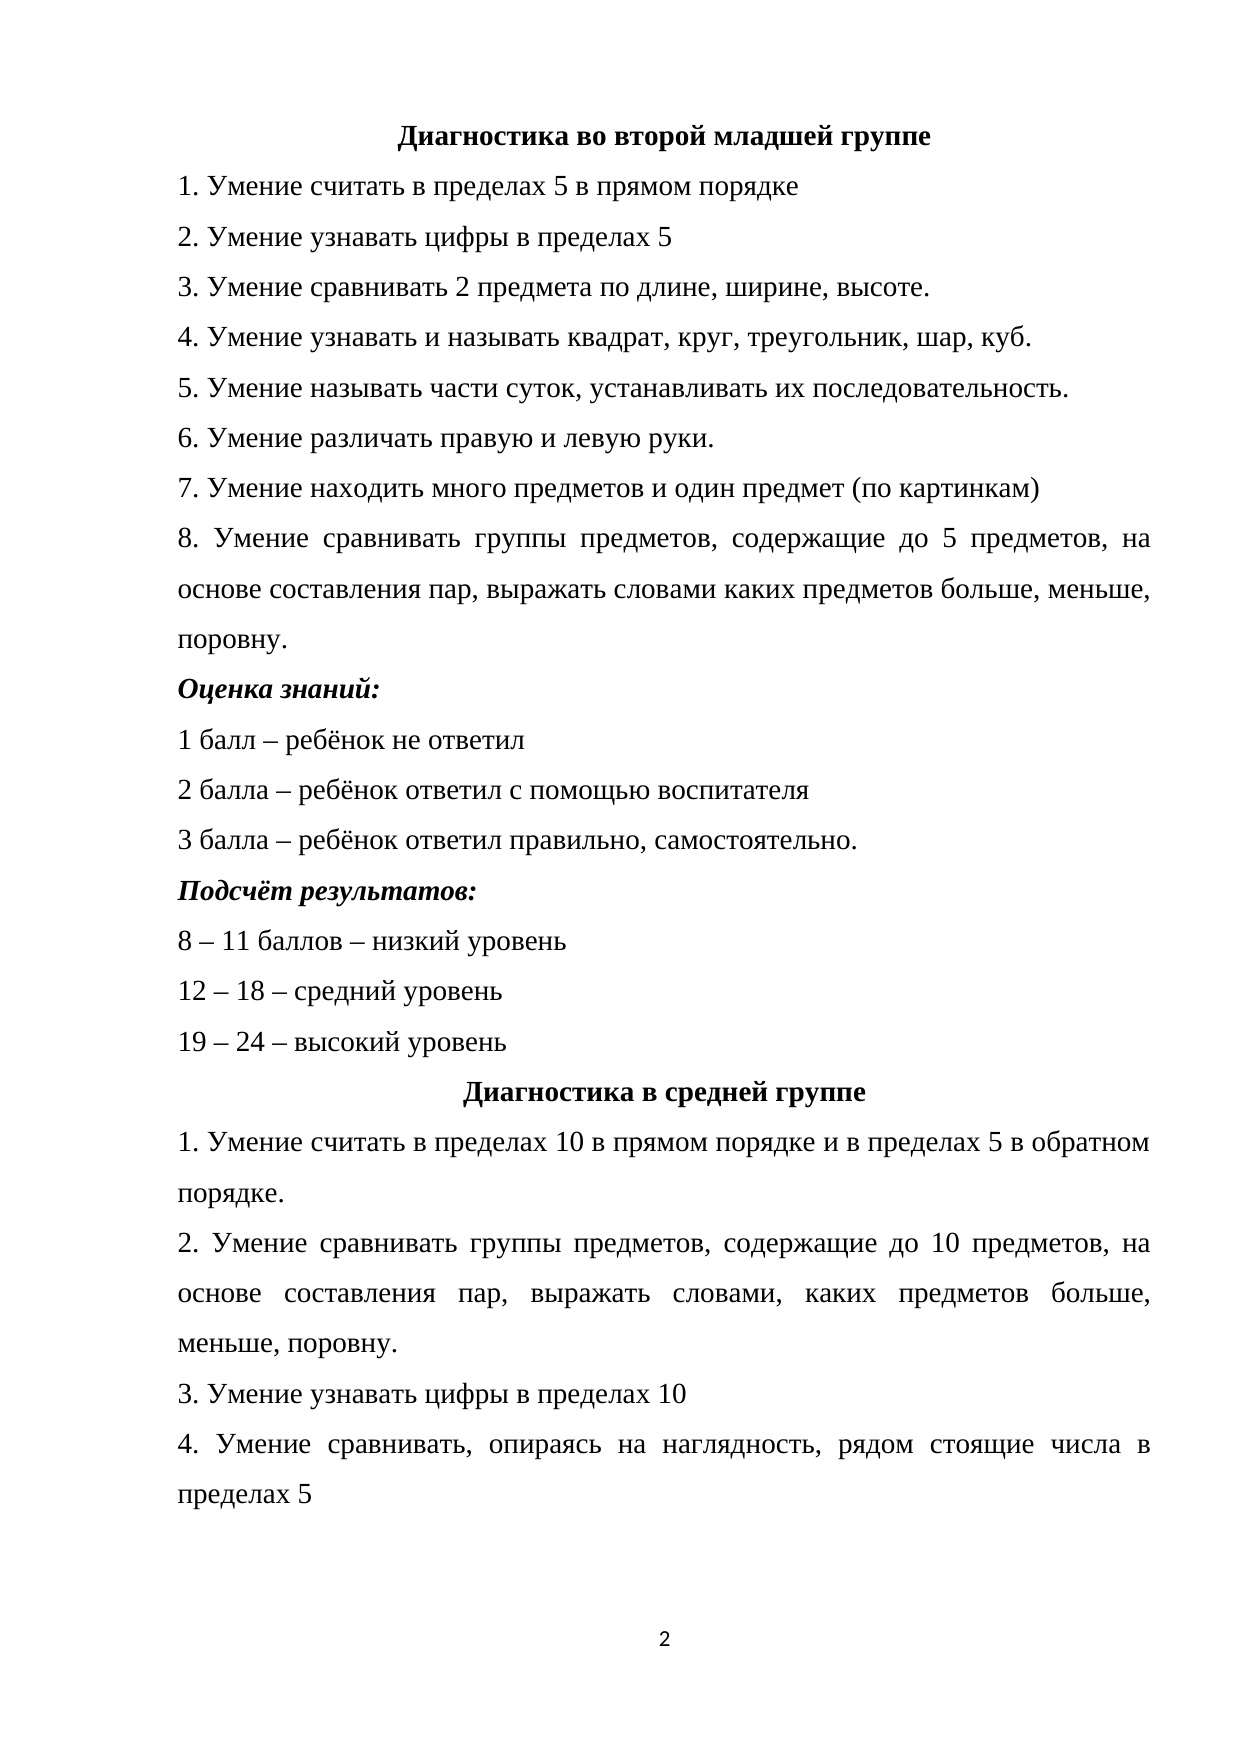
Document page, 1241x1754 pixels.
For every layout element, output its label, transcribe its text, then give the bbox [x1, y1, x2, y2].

text 4. Умение узнавать и называть квадрат, круг, треугольник, шар, куб. [177, 319, 1152, 353]
text 6. Умение различать правую и левую руки. [177, 420, 1152, 453]
text Подсчёт результатов: [177, 873, 1152, 906]
text 1. Умение считать в пределах 10 в прямом порядке и в пределах 5 в обратном порядке. [177, 1124, 1152, 1208]
text Диагностика во второй младшей группе [177, 118, 1152, 152]
text 1 балл – ребёнок не ответил [177, 722, 1152, 755]
text 1. Умение считать в пределах 5 в прямом порядке [177, 168, 1152, 202]
text 12 – 18 – средний уровень [177, 973, 1152, 1007]
text 8 – 11 баллов – низкий уровень [177, 923, 1152, 957]
text 19 – 24 – высокий уровень [177, 1024, 1152, 1057]
text 3. Умение узнавать цифры в пределах 10 [177, 1376, 1152, 1409]
text 3. Умение сравнивать 2 предмета по длине, ширине, высоте. [177, 269, 1152, 303]
text 2 балла – ребёнок ответил с помощью воспитателя [177, 772, 1152, 806]
text 3 балла – ребёнок ответил правильно, самостоятельно. [177, 822, 1152, 856]
text 8. Умение сравнивать группы предметов, содержащие до 5 предметов, на основе составления пар, выражать словами каких предметов больше, меньше, поровну. [177, 521, 1152, 655]
text Диагностика в средней группе [177, 1074, 1152, 1108]
text 2. Умение сравнивать группы предметов, содержащие до 10 предметов, на основе составления пар, выражать словами, каких предметов больше, меньше, поровну. [177, 1225, 1152, 1359]
text 5. Умение называть части суток, устанавливать их последовательность. [177, 370, 1152, 403]
text 2. Умение узнавать цифры в пределах 5 [177, 219, 1152, 252]
text Оценка знаний: [177, 672, 1152, 705]
text 7. Умение находить много предметов и один предмет (по картинкам) [177, 470, 1152, 504]
text 4. Умение сравнивать, опираясь на наглядность, рядом стоящие числа в пределах 5 [177, 1426, 1152, 1510]
